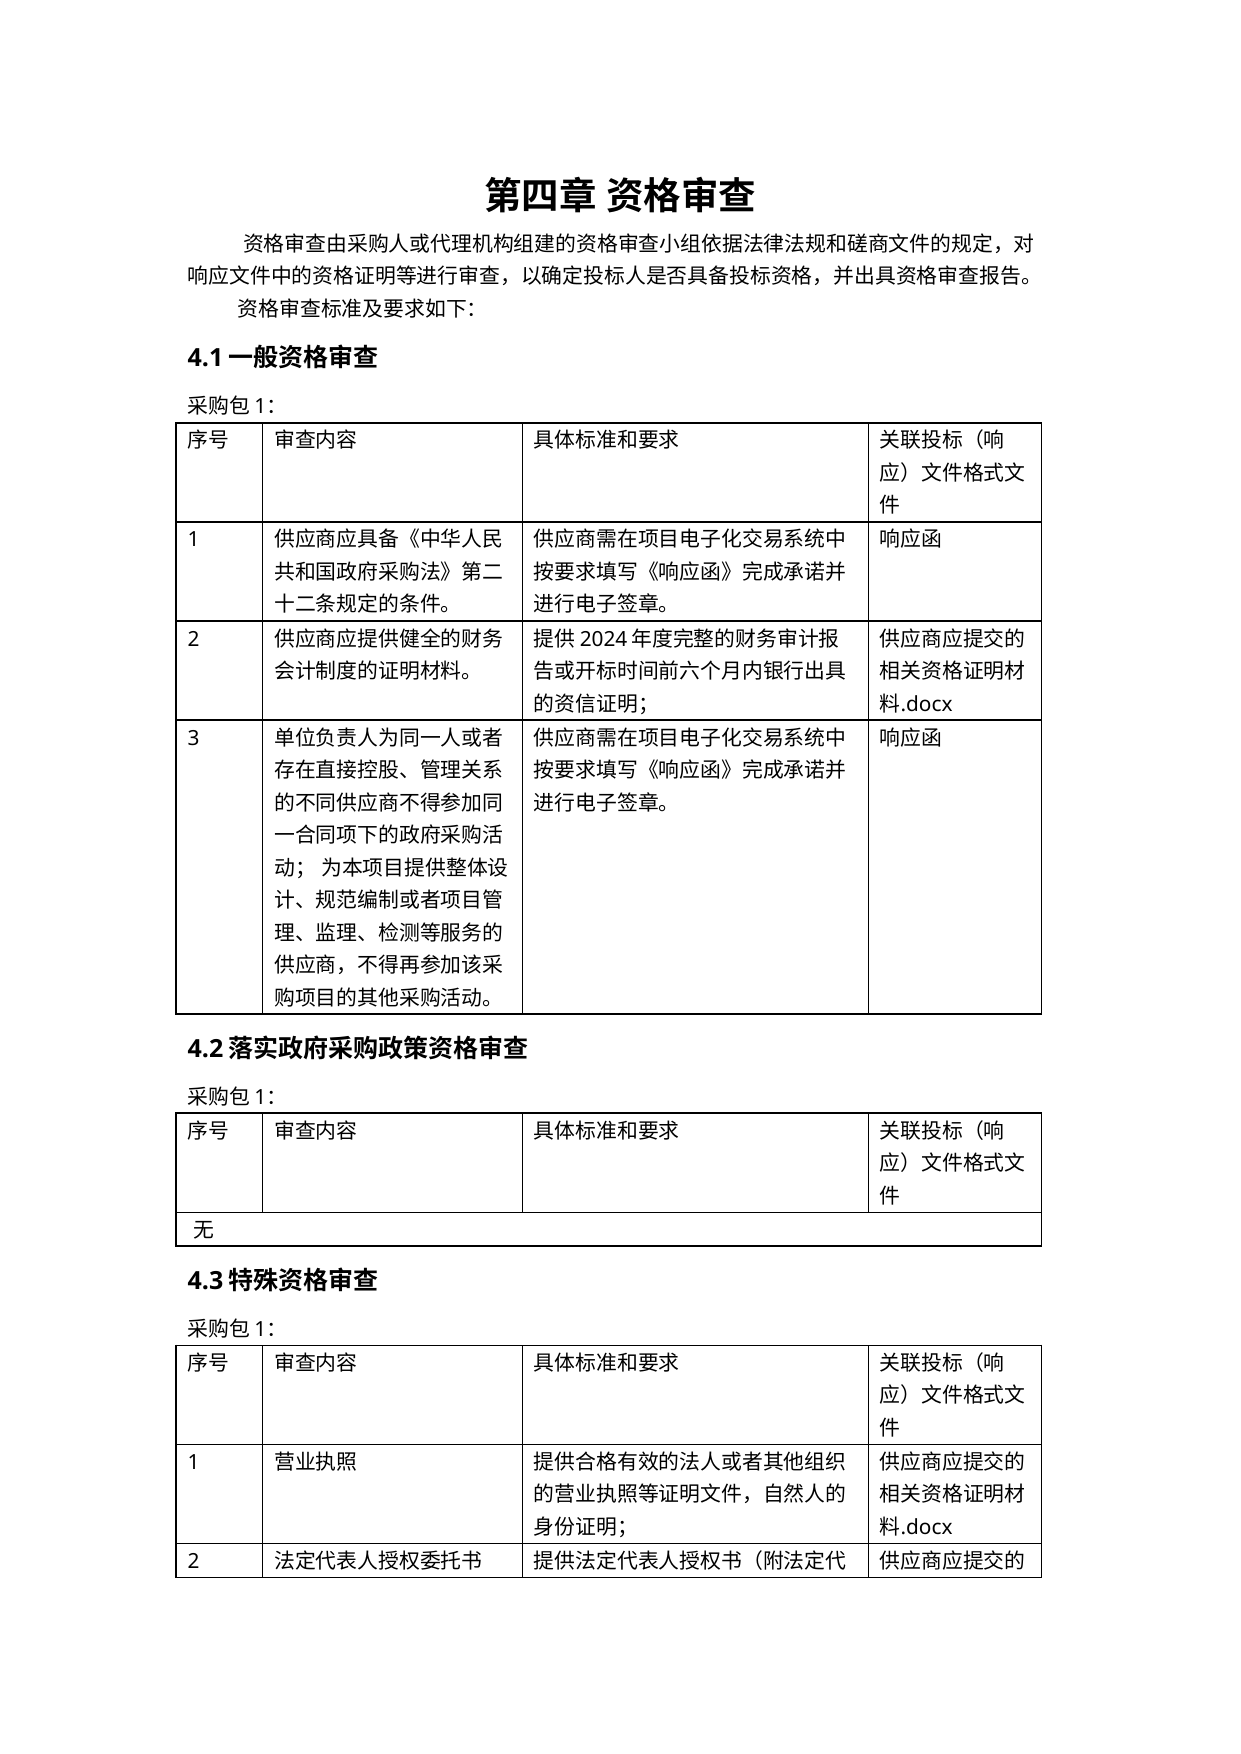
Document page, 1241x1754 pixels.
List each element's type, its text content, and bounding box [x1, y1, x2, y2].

table_cell 供应商需在项目电子化交易系统中按要求填写《响应函》完成承诺并进行电子签章。 [523, 721, 868, 1013]
text 资格审查标准及要求如下： [187, 292, 1053, 324]
text 采购包1： [187, 1080, 1053, 1112]
text 4.1一般资格审查 [187, 324, 1053, 389]
table_cell 无 [177, 1213, 1041, 1245]
table_cell 供应商应提供健全的财务会计制度的证明材料。 [263, 622, 522, 719]
table_header 审查内容 [263, 1114, 522, 1211]
table_cell 1 [177, 1445, 262, 1543]
table_cell 供应商应提交的相关资格证明材料.docx [869, 622, 1041, 719]
table_header 审查内容 [263, 1346, 522, 1443]
table_header 关联投标（响应）文件格式文件 [869, 1114, 1041, 1211]
table_cell 提供2024年度完整的财务审计报告或开标时间前六个月内银行出具的资信证明； [523, 622, 868, 719]
table_header 审查内容 [263, 424, 522, 521]
table_cell 2 [177, 1544, 262, 1577]
table_cell 供应商需在项目电子化交易系统中按要求填写《响应函》完成承诺并进行电子签章。 [523, 523, 868, 620]
text 4.2落实政府采购政策资格审查 [187, 1015, 1053, 1080]
table_cell 供应商应具备《中华人民共和国政府采购法》第二十二条规定的条件。 [263, 523, 522, 620]
text 4.3特殊资格审查 [187, 1247, 1053, 1312]
table_header 序号 [177, 1114, 262, 1211]
table_cell 响应函 [869, 721, 1041, 1013]
table_cell 营业执照 [263, 1445, 522, 1543]
text 第四章 资格审查 [187, 162, 1053, 227]
table_cell 法定代表人授权委托书 [263, 1544, 522, 1577]
table_cell 2 [177, 622, 262, 719]
text 采购包1： [187, 1312, 1053, 1344]
table_header 关联投标（响应）文件格式文件 [869, 424, 1041, 521]
table_header 具体标准和要求 [523, 1346, 868, 1443]
text 资格审查由采购人或代理机构组建的资格审查小组依据法律法规和磋商文件的规定，对响应文件中的资格证明等进行审查，以确定投标人是否具备投标资格，并出具资格审查报告。 [187, 227, 1053, 292]
table_header 关联投标（响应）文件格式文件 [869, 1346, 1041, 1443]
table_cell 3 [177, 721, 262, 1013]
table_cell 提供合格有效的法人或者其他组织的营业执照等证明文件，自然人的身份证明； [523, 1445, 868, 1543]
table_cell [523, 1544, 868, 1577]
table_cell 单位负责人为同一人或者存在直接控股、管理关系的不同供应商不得参加同一合同项下的政府采购活动； 为本项目提供整体设计、规范编制或者项目管理、监理、检测等服务的供应商，不得再参加该采购项目的其他采购活动。 [263, 721, 522, 1013]
table_cell 供应商应提交的相关资格证明材料.docx [869, 1445, 1041, 1543]
table_header 具体标准和要求 [523, 424, 868, 521]
table_header 具体标准和要求 [523, 1114, 868, 1211]
text 采购包1： [187, 389, 1053, 422]
table_header 序号 [177, 1346, 262, 1443]
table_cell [869, 1544, 1041, 1577]
table_cell 响应函 [869, 523, 1041, 620]
table_cell 1 [177, 523, 262, 620]
table_header 序号 [177, 424, 262, 521]
